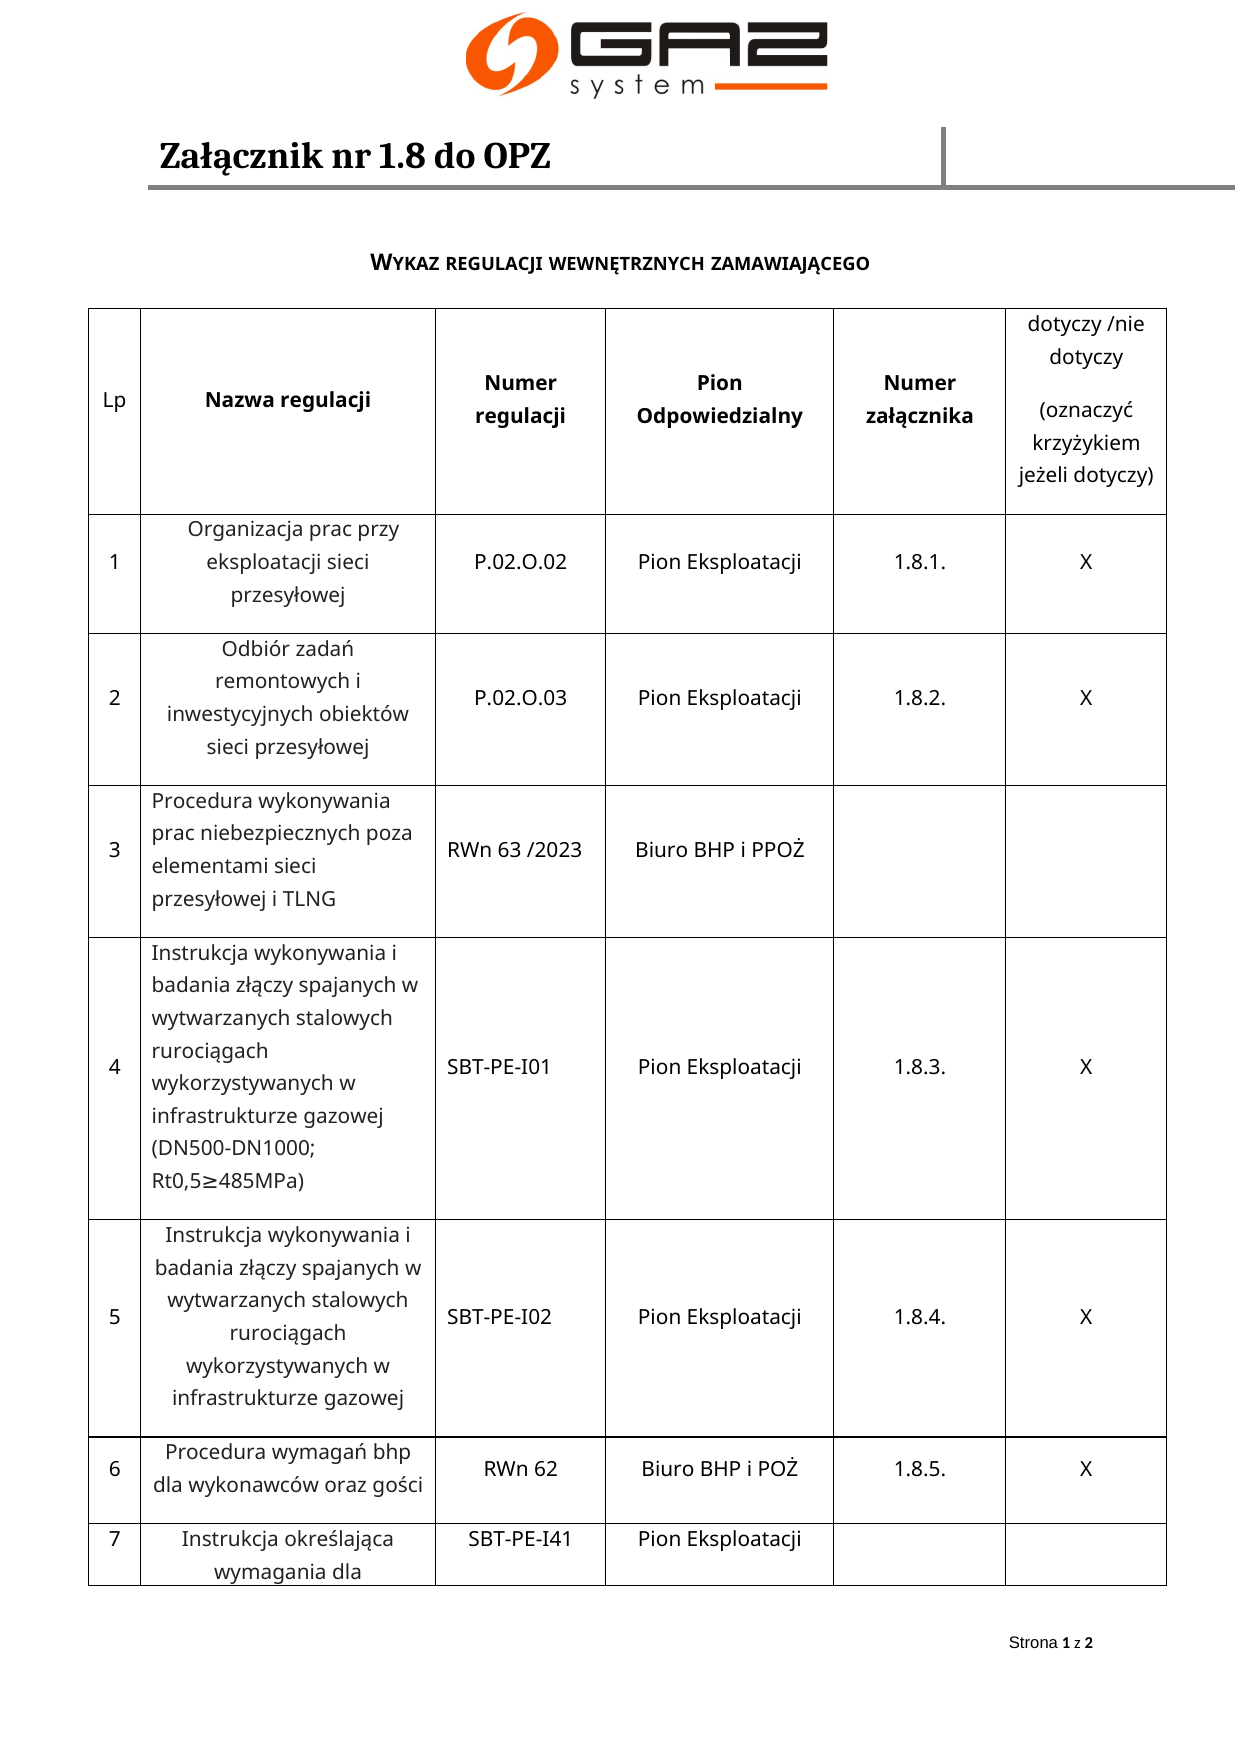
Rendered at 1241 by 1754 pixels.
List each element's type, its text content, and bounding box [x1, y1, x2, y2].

table_cell [1006, 786, 1166, 937]
table_header Nazwa regulacji [141, 309, 435, 513]
table_cell Procedura wykonywania prac niebezpiecznych poza elementami sieci przesyłowej i TLNG [141, 786, 435, 937]
table_cell RWn 62 [436, 1438, 605, 1523]
table_cell Pion Eksploatacji [606, 1524, 833, 1585]
table_cell Pion Eksploatacji [606, 938, 833, 1219]
table_cell 5 [89, 1220, 140, 1436]
table_header Pion Odpowiedzialny [606, 309, 833, 513]
table_cell [834, 786, 1005, 937]
table_cell [834, 1524, 1005, 1585]
table_cell Procedura wymagań bhp dla wykonawców oraz gości [141, 1438, 435, 1523]
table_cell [141, 1524, 435, 1585]
text Wykaz regulacji wewnętrznych zamawiającego [148, 246, 1093, 277]
table_cell [1006, 1524, 1166, 1585]
table_header Numer załącznika [834, 309, 1005, 513]
table_cell P.02.O.03 [436, 634, 605, 785]
table_cell X [1006, 1220, 1166, 1436]
table_cell X [1006, 938, 1166, 1219]
table_header Numer regulacji [436, 309, 605, 513]
table_cell 1.8.4. [834, 1220, 1005, 1436]
table_cell 7 [89, 1524, 140, 1585]
table_cell SBT-PE-I02 [436, 1220, 605, 1436]
table_cell Pion Eksploatacji [606, 634, 833, 785]
table_cell 1.8.1. [834, 515, 1005, 633]
table_cell Pion Eksploatacji [606, 515, 833, 633]
table_cell P.02.O.02 [436, 515, 605, 633]
table_cell RWn 63 /2023 [436, 786, 605, 937]
table_header Lp [89, 309, 140, 513]
picture [466, 12, 828, 99]
table_cell 1.8.2. [834, 634, 1005, 785]
table_cell X [1006, 515, 1166, 633]
table_cell 4 [89, 938, 140, 1219]
table_header dotyczy /nie dotyczy (oznaczyć krzyżykiem jeżeli dotyczy) [1006, 309, 1166, 513]
table_cell 1 [89, 515, 140, 633]
table_cell Instrukcja wykonywania i badania złączy spajanych w wytwarzanych stalowych rurociągach wykorzystywanych w infrastrukturze gazowej [141, 1220, 435, 1436]
table_cell 3 [89, 786, 140, 937]
table_cell Pion Eksploatacji [606, 1220, 833, 1436]
table_cell Biuro BHP i POŻ [606, 1438, 833, 1523]
table_cell Odbiór zadań remontowych i inwestycyjnych obiektów sieci przesyłowej [141, 634, 435, 785]
table_cell Biuro BHP i PPOŻ [606, 786, 833, 937]
table_cell SBT-PE-I41 [436, 1524, 605, 1585]
table_cell SBT-PE-I01 [436, 938, 605, 1219]
table_cell X [1006, 634, 1166, 785]
table_cell Organizacja prac przy eksploatacji sieci przesyłowej [141, 515, 435, 633]
table_cell 1.8.3. [834, 938, 1005, 1219]
table_cell 6 [89, 1438, 140, 1523]
table_cell Instrukcja wykonywania i badania złączy spajanych w wytwarzanych stalowych rurociągach wykorzystywanych w infrastrukturze gazowej (DN500-DN1000; Rt0,5≥485MPa) [141, 938, 435, 1219]
table_cell 1.8.5. [834, 1438, 1005, 1523]
table_cell 2 [89, 634, 140, 785]
table_cell X [1006, 1438, 1166, 1523]
